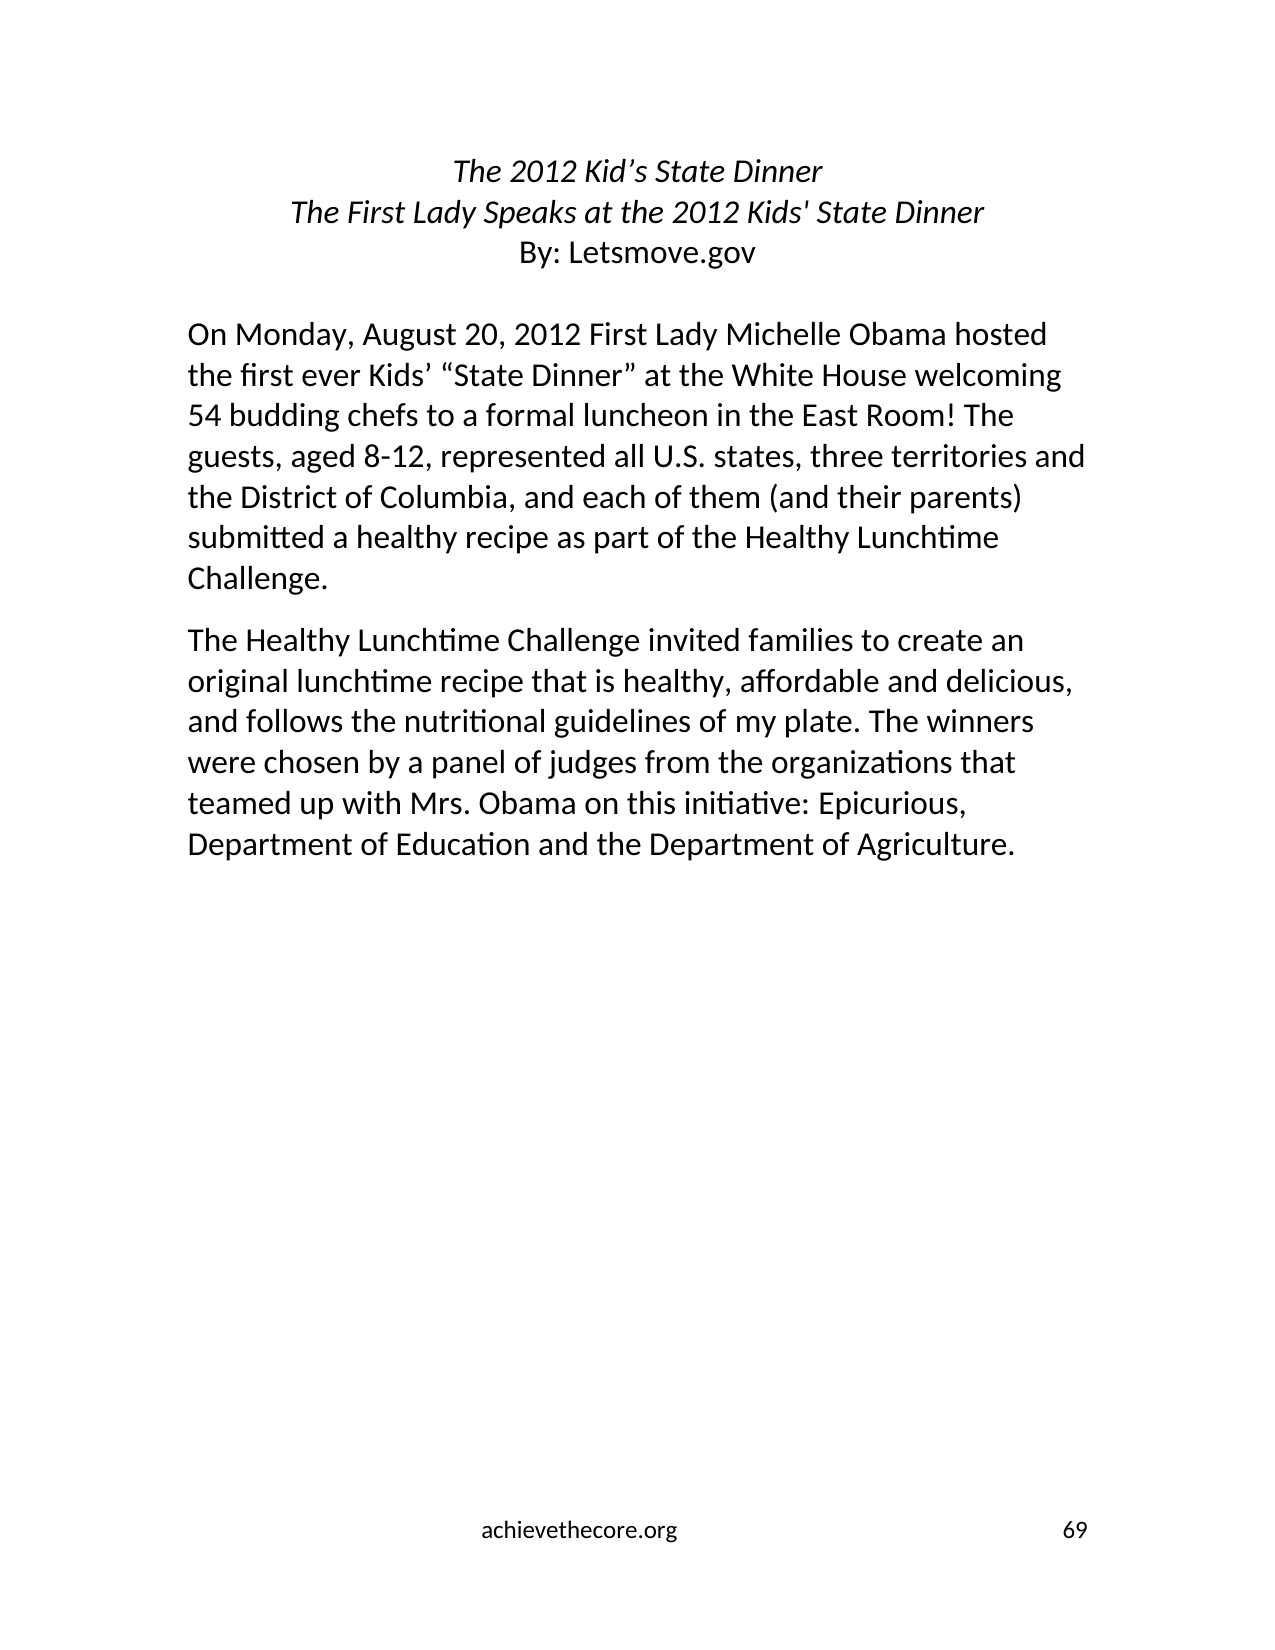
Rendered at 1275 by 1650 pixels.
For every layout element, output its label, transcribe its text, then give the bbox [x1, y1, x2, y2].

text The 2012 Kid’s State Dinner [187, 150, 1087, 191]
text On Monday, August 20, 2012 First Lady Michelle Obama hosted the first ever Kids’ “State Dinner” at the White House welcoming 54 budding chefs to a formal luncheon in the East Room! The guests, aged 8-12, represented all U.S. states, three territories and the District of Columbia, and each of them (and their parents) submitted a healthy recipe as part of the Healthy Lunchtime Challenge. [187, 313, 1087, 598]
text The First Lady Speaks at the 2012 Kids' State Dinner [187, 191, 1087, 231]
text By: Letsmove.gov [187, 231, 1087, 272]
text The Healthy Lunchtime Challenge invited families to create an original lunchtime recipe that is healthy, affordable and delicious, and follows the nutritional guidelines of my plate. The winners were chosen by a panel of judges from the organizations that teamed up with Mrs. Obama on this initiative: Epicurious, Department of Education and the Department of Agriculture. [187, 619, 1087, 863]
